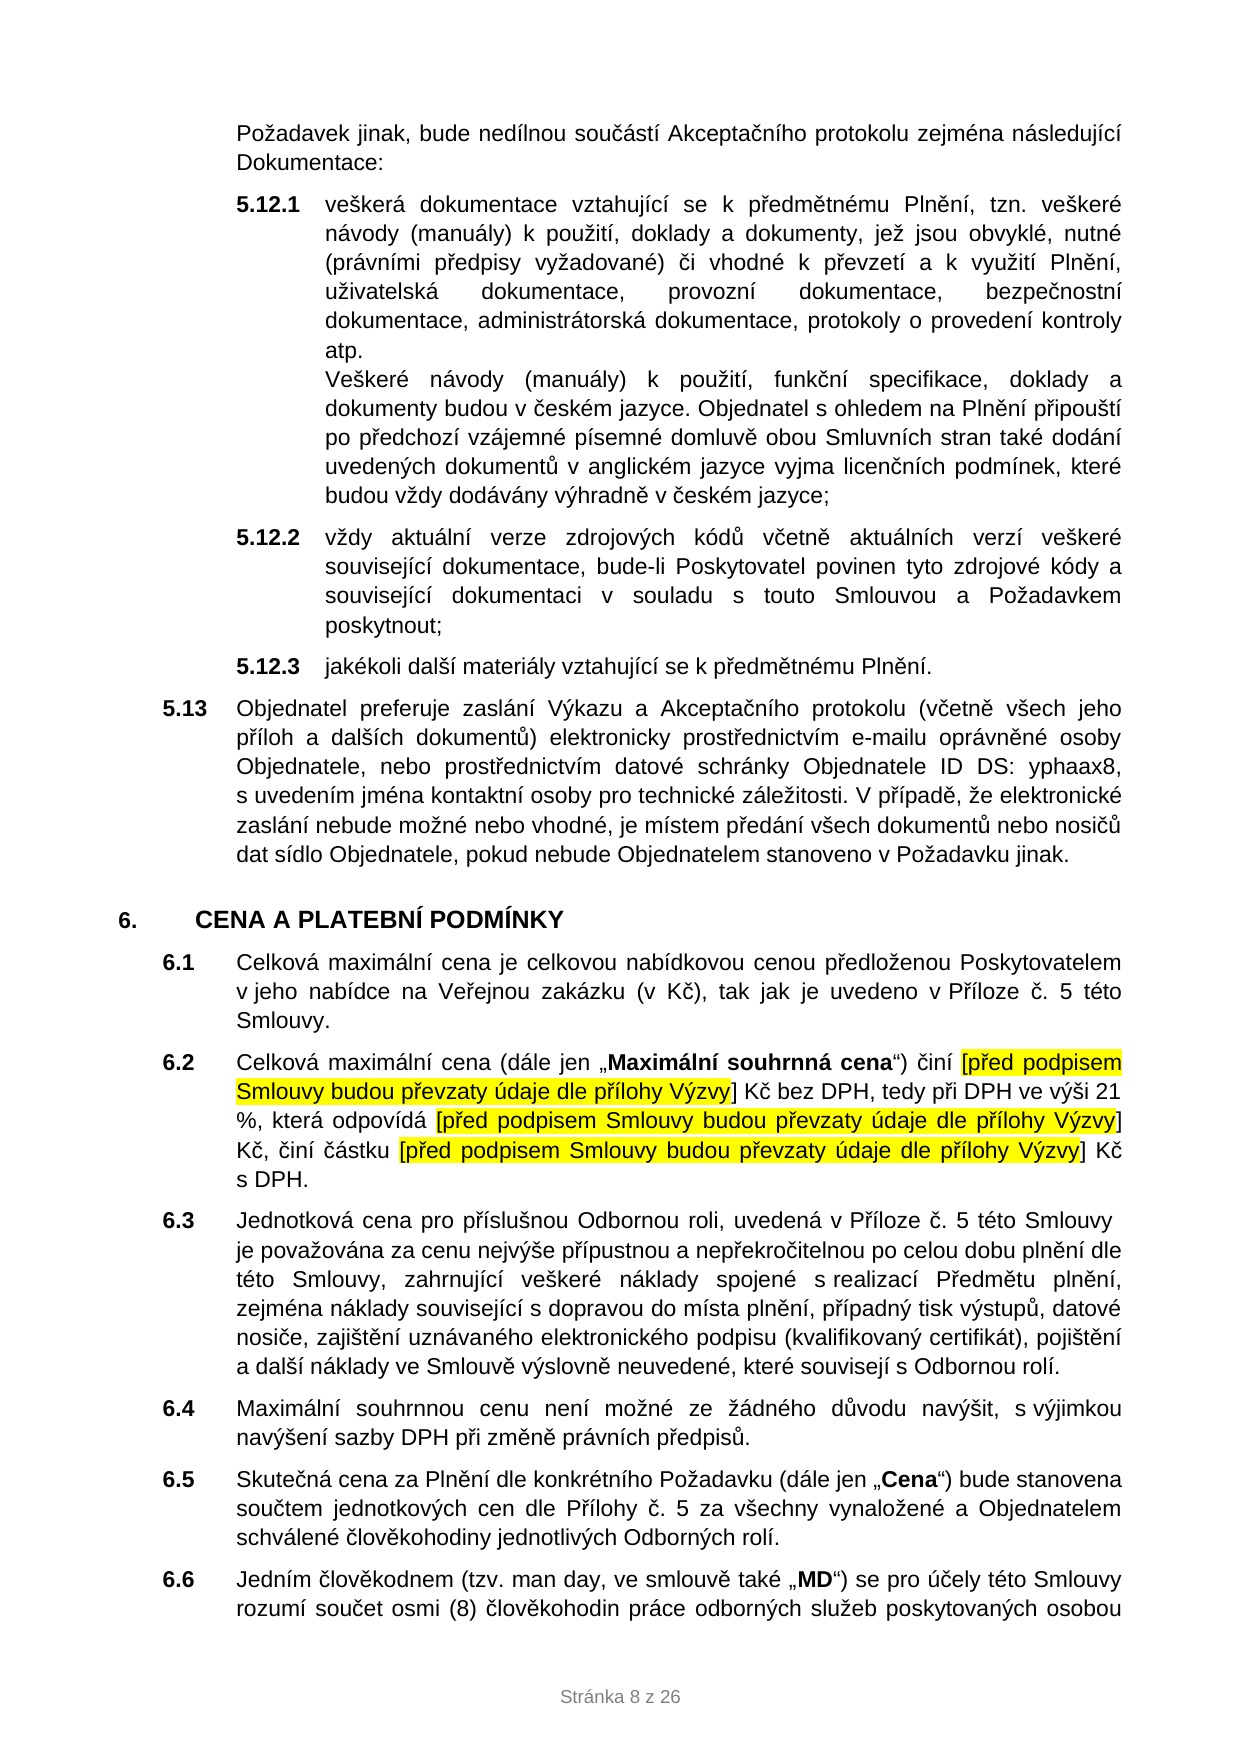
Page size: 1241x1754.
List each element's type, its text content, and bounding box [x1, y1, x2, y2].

text Jednotková cena pro příslušnou Odbornou roli, uvedená v Příloze č. 5 této Smlouvy je považována za cenu nejvýše přípustnou a nepřekročitelnou po celou dobu plnění dle této Smlouvy, zahrnující veškeré náklady spojené s realizací Předmětu plnění, zejména náklady související s dopravou do místa plnění, případný tisk výstupů, datové nosiče, zajištění uznávaného elektronického podpisu (kvalifikovaný certifikát), pojištění a další náklady ve Smlouvě výslovně neuvedené, které souvisejí s Odbornou rolí. [162, 1206, 1122, 1381]
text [162, 1564, 1122, 1622]
text Celková maximální cena je celkovou nabídkovou cenou předloženou Poskytovatelem v jeho nabídce na Veřejnou zakázku (v Kč), tak jak je uvedeno v Příloze č. 5 této Smlouvy. [162, 947, 1122, 1035]
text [162, 118, 1122, 176]
text Objednatel preferuje zaslání Výkazu a Akceptačního protokolu (včetně všech jeho příloh a dalších dokumentů) elektronicky prostřednictvím e-mailu oprávněné osoby Objednatele, nebo prostřednictvím datové schránky Objednatele ID DS: yphaax8, s uvedením jména kontaktní osoby pro technické záležitosti. V případě, že elektronické zaslání nebude možné nebo vhodné, je místem předání všech dokumentů nebo nosičů dat sídlo Objednatele, pokud nebude Objednatelem stanoveno v Požadavku jinak. [162, 693, 1122, 868]
text Celková maximální cena (dále jen „Maximální souhrnná cena“) činí [před podpisem Smlouvy budou převzaty údaje dle přílohy Výzvy] Kč bez DPH, tedy při DPH ve výši 21 %, která odpovídá [před podpisem Smlouvy budou převzaty údaje dle přílohy Výzvy] Kč, činí částku [před podpisem Smlouvy budou převzaty údaje dle přílohy Výzvy] Kč s DPH. [162, 1047, 1122, 1193]
text Maximální souhrnnou cenu není možné ze žádného důvodu navýšit, s výjimkou navýšení sazby DPH při změně právních předpisů. [162, 1393, 1122, 1451]
text vždy aktuální verze zdrojových kódů včetně aktuálních verzí veškeré související dokumentace, bude-li Poskytovatel povinen tyto zdrojové kódy a související dokumentaci v souladu s touto Smlouvou a Požadavkem poskytnout; [236, 522, 1122, 639]
text jakékoli další materiály vztahující se k předmětnému Plnění. [236, 651, 1122, 681]
text Cena a platební podmínky [118, 906, 1122, 935]
text Skutečná cena za Plnění dle konkrétního Požadavku (dále jen „Cena“) bude stanovena součtem jednotkových cen dle Přílohy č. 5 za všechny vynaložené a Objednatelem schválené člověkohodiny jednotlivých Odborných rolí. [162, 1464, 1122, 1551]
text veškerá dokumentace vztahující se k předmětnému Plnění, tzn. veškeré návody (manuály) k použití, doklady a dokumenty, jež jsou obvyklé, nutné (právními předpisy vyžadované) či vhodné k převzetí a k využití Plnění, uživatelská dokumentace, provozní dokumentace, bezpečnostní dokumentace, administrátorská dokumentace, protokoly o provedení kontroly atp. Veškeré návody (manuály) k použití, funkční specifikace, doklady a dokumenty budou v českém jazyce. Objednatel s ohledem na Plnění připouští po předchozí vzájemné písemné domluvě obou Smluvních stran také dodání uvedených dokumentů v anglickém jazyce vyjma licenčních podmínek, které budou vždy dodávány výhradně v českém jazyce; [236, 189, 1122, 510]
